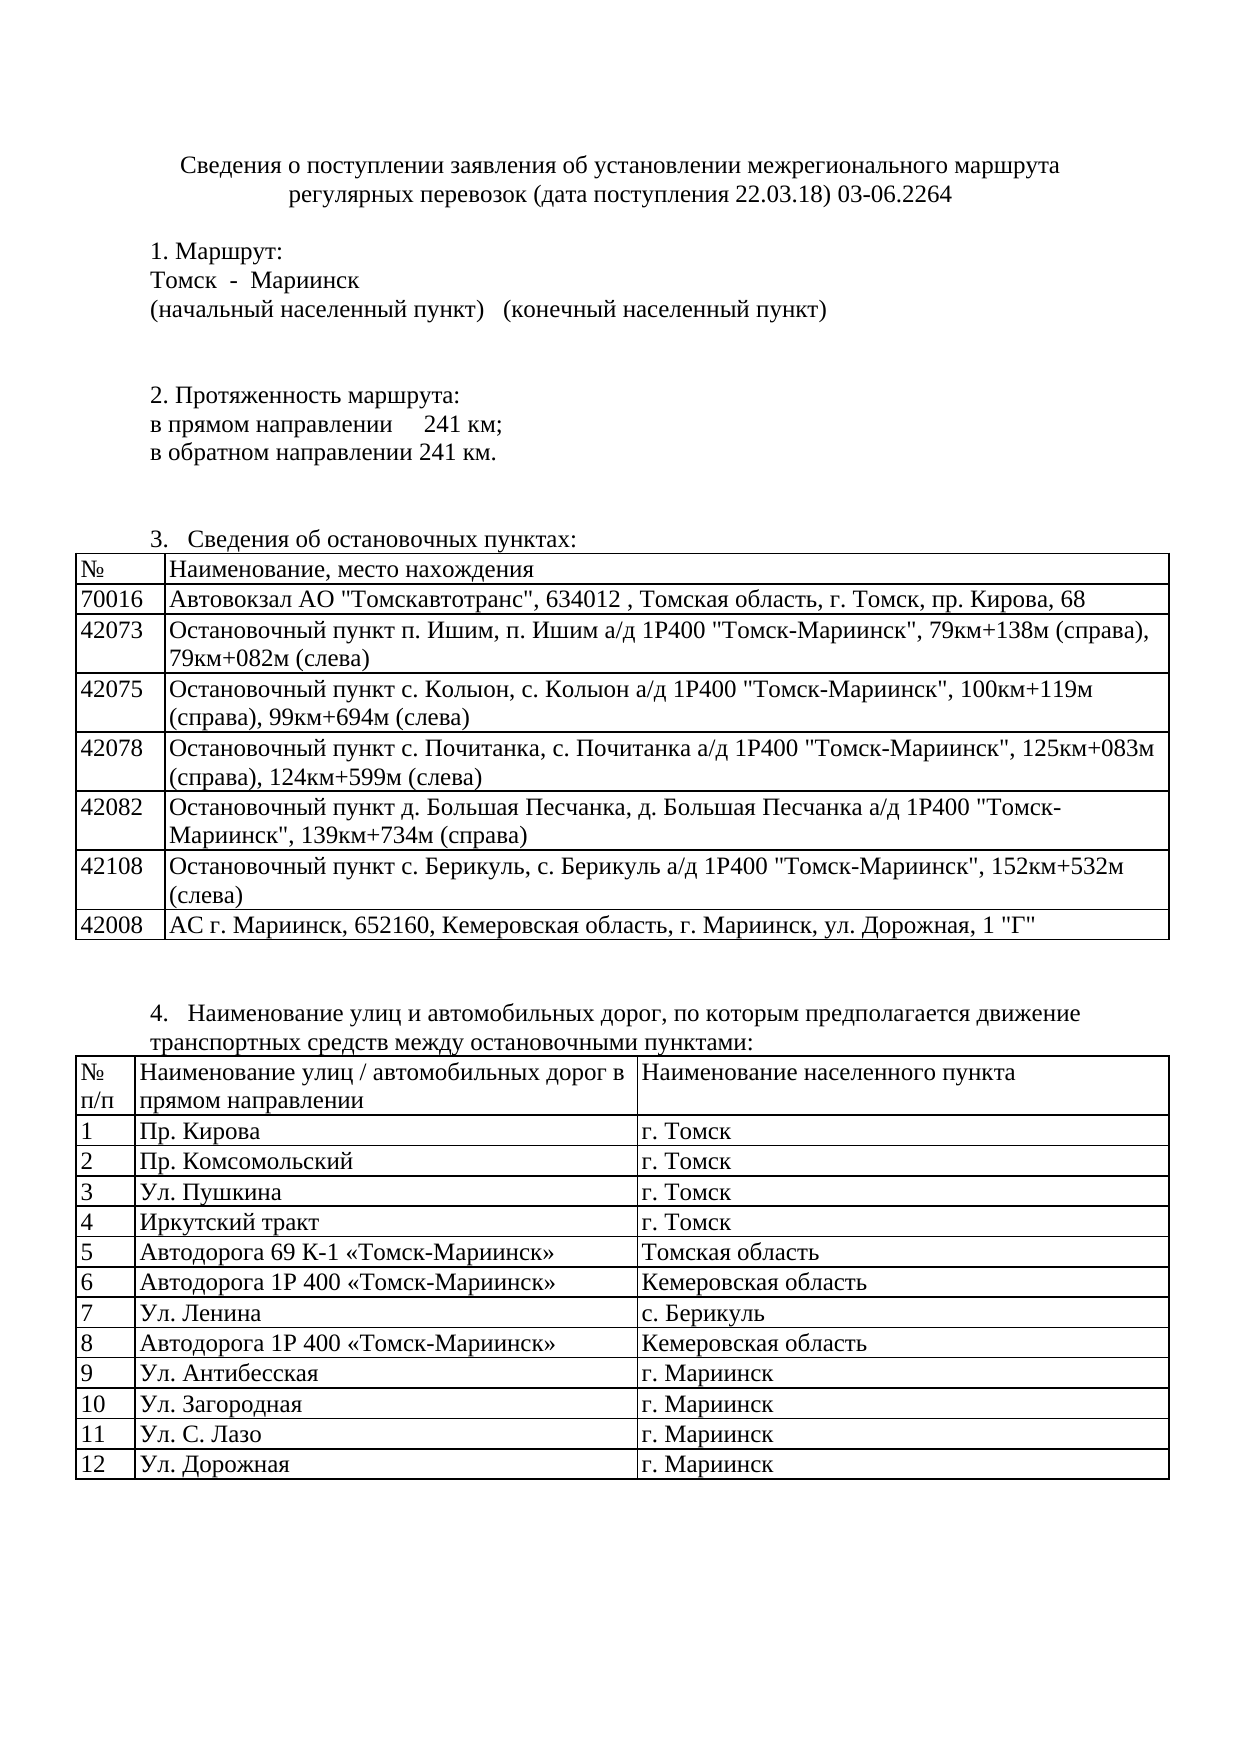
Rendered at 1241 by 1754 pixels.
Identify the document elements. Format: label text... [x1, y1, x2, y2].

table_header Наименование населенного пункта [638, 1057, 1168, 1114]
table_cell 8 [77, 1328, 134, 1357]
table_cell 3 [77, 1177, 134, 1205]
table_cell 1 [77, 1116, 134, 1145]
table_cell г. Мариинск [638, 1450, 1168, 1478]
table_cell Ул. Антибесская [136, 1358, 637, 1387]
table_cell г. Томск [638, 1146, 1168, 1175]
table_cell г. Томск [638, 1116, 1168, 1145]
text Томск - Мариинск [150, 265, 1090, 294]
table_header № п/п [77, 1057, 134, 1114]
table_header Наименование улиц / автомобильных дорог в прямом направлении [136, 1057, 637, 1114]
table_cell Автодорога 1Р 400 «Томск-Мариинск» [136, 1268, 637, 1296]
table_cell Автодорога 69 К-1 «Томск-Мариинск» [136, 1237, 637, 1266]
table_cell Пр. Комсомольский [136, 1146, 637, 1175]
table_cell Кемеровская область [638, 1268, 1168, 1296]
table_cell Ул. Загородная [136, 1389, 637, 1417]
table_cell г. Мариинск [638, 1358, 1168, 1387]
table_cell Остановочный пункт с. Почитанка, с. Почитанка а/д 1Р400 "Томск-Мариинск", 125км+083м (справа), 124км+599м (слева) [166, 733, 1168, 790]
table_cell Иркутский тракт [136, 1207, 637, 1236]
table_cell г. Мариинск [638, 1419, 1168, 1448]
table_cell с. Берикуль [638, 1298, 1168, 1327]
text 2. Протяженность маршрута: [150, 380, 1090, 409]
table_cell 12 [77, 1450, 134, 1478]
table_cell 42075 [77, 674, 164, 731]
text 1. Маршрут: [150, 236, 1090, 265]
table_cell 42078 [77, 733, 164, 790]
table_cell 42073 [77, 615, 164, 672]
text в прямом направлении 241 км; [150, 409, 1090, 437]
table_cell 5 [77, 1237, 134, 1266]
table_cell г. Мариинск [638, 1389, 1168, 1417]
table_cell г. Томск [638, 1207, 1168, 1236]
table_cell 4 [77, 1207, 134, 1236]
table_cell Остановочный пункт с. Берикуль, с. Берикуль а/д 1Р400 "Томск-Мариинск", 152км+532м (слева) [166, 851, 1168, 908]
table_cell Автовокзал АО "Томскавтотранс", 634012 , Томская область, г. Томск, пр. Кирова, 68 [166, 585, 1168, 613]
table_header № [77, 554, 164, 583]
table_cell 70016 [77, 585, 164, 613]
table_cell Томская область [638, 1237, 1168, 1266]
text Сведения о поступлении заявления об установлении межрегионального маршрута регулярных перевозок (дата поступления 22.03.18) 03-06.2264 [150, 150, 1090, 207]
table_cell 7 [77, 1298, 134, 1327]
text в обратном направлении 241 км. [150, 437, 1090, 466]
table_cell 11 [77, 1419, 134, 1448]
text 4. Наименование улиц и автомобильных дорог, по которым предполагается движение транспортных средств между остановочными пунктами: [150, 998, 1090, 1055]
table_cell 42008 [77, 910, 164, 939]
table_cell 2 [77, 1146, 134, 1175]
table_cell Ул. Ленина [136, 1298, 637, 1327]
table_cell Ул. Дорожная [136, 1450, 637, 1478]
table_cell 42108 [77, 851, 164, 908]
table_cell 9 [77, 1358, 134, 1387]
table_cell 10 [77, 1389, 134, 1417]
text 3. Сведения об остановочных пунктах: [150, 524, 1090, 552]
table_cell Ул. С. Лазо [136, 1419, 637, 1448]
table_cell Ул. Пушкина [136, 1177, 637, 1205]
table_cell Остановочный пункт с. Колыон, с. Колыон а/д 1Р400 "Томск-Мариинск", 100км+119м (справа), 99км+694м (слева) [166, 674, 1168, 731]
table_cell 42082 [77, 792, 164, 849]
table_cell АС г. Мариинск, 652160, Кемеровская область, г. Мариинск, ул. Дорожная, 1 "Г" [166, 910, 1168, 939]
table_cell г. Томск [638, 1177, 1168, 1205]
table_cell Кемеровская область [638, 1328, 1168, 1357]
table_cell 6 [77, 1268, 134, 1296]
table_cell Автодорога 1Р 400 «Томск-Мариинск» [136, 1328, 637, 1357]
table_header Наименование, место нахождения [166, 554, 1168, 583]
text (начальный населенный пункт) (конечный населенный пункт) [150, 294, 1090, 322]
table_cell Остановочный пункт д. Большая Песчанка, д. Большая Песчанка а/д 1Р400 "Томск-Мариинск", 139км+734м (справа) [166, 792, 1168, 849]
table_cell Пр. Кирова [136, 1116, 637, 1145]
table_cell Остановочный пункт п. Ишим, п. Ишим а/д 1Р400 "Томск-Мариинск", 79км+138м (справа), 79км+082м (слева) [166, 615, 1168, 672]
